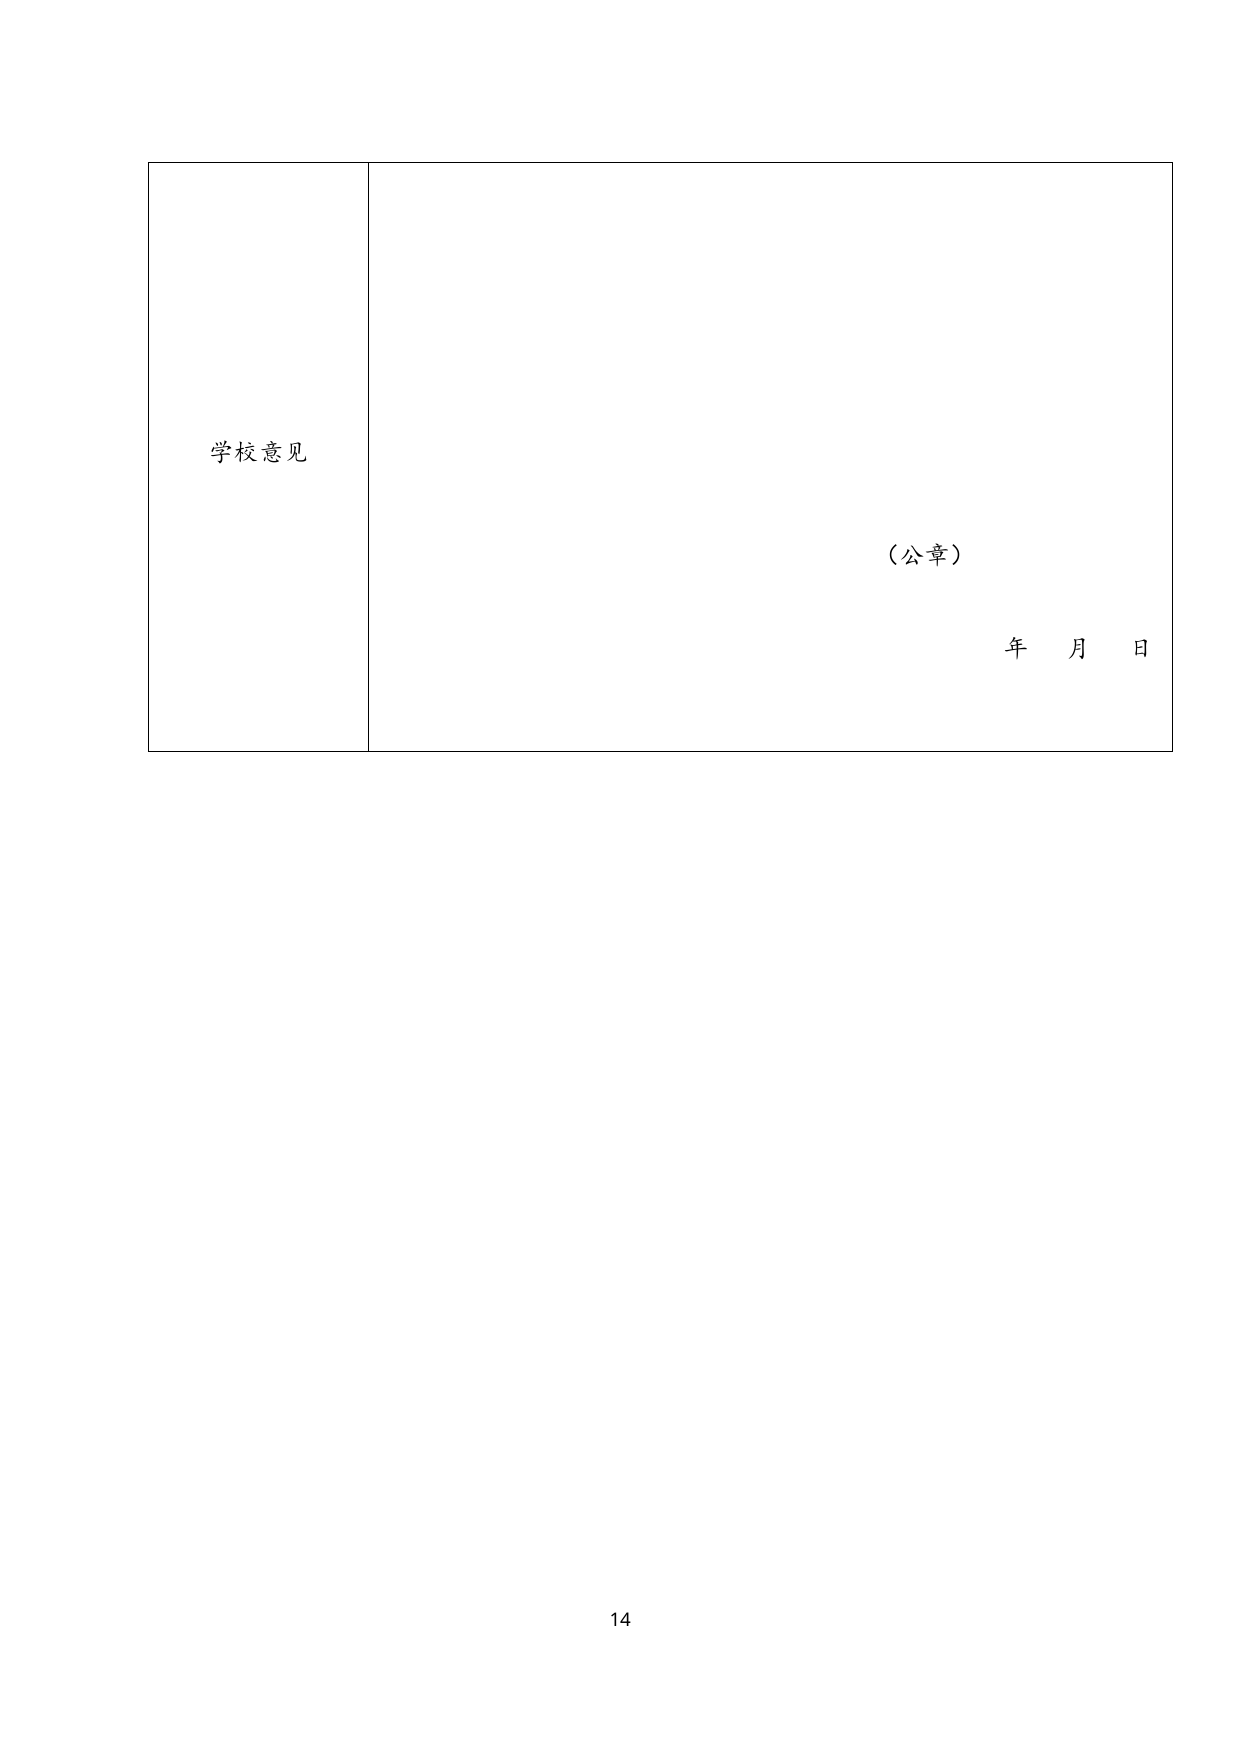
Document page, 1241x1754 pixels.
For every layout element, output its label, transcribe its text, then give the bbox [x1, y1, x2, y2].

table_cell （公章） 年 月 日 [369, 163, 1172, 751]
table_cell 学校意见 [149, 163, 368, 751]
